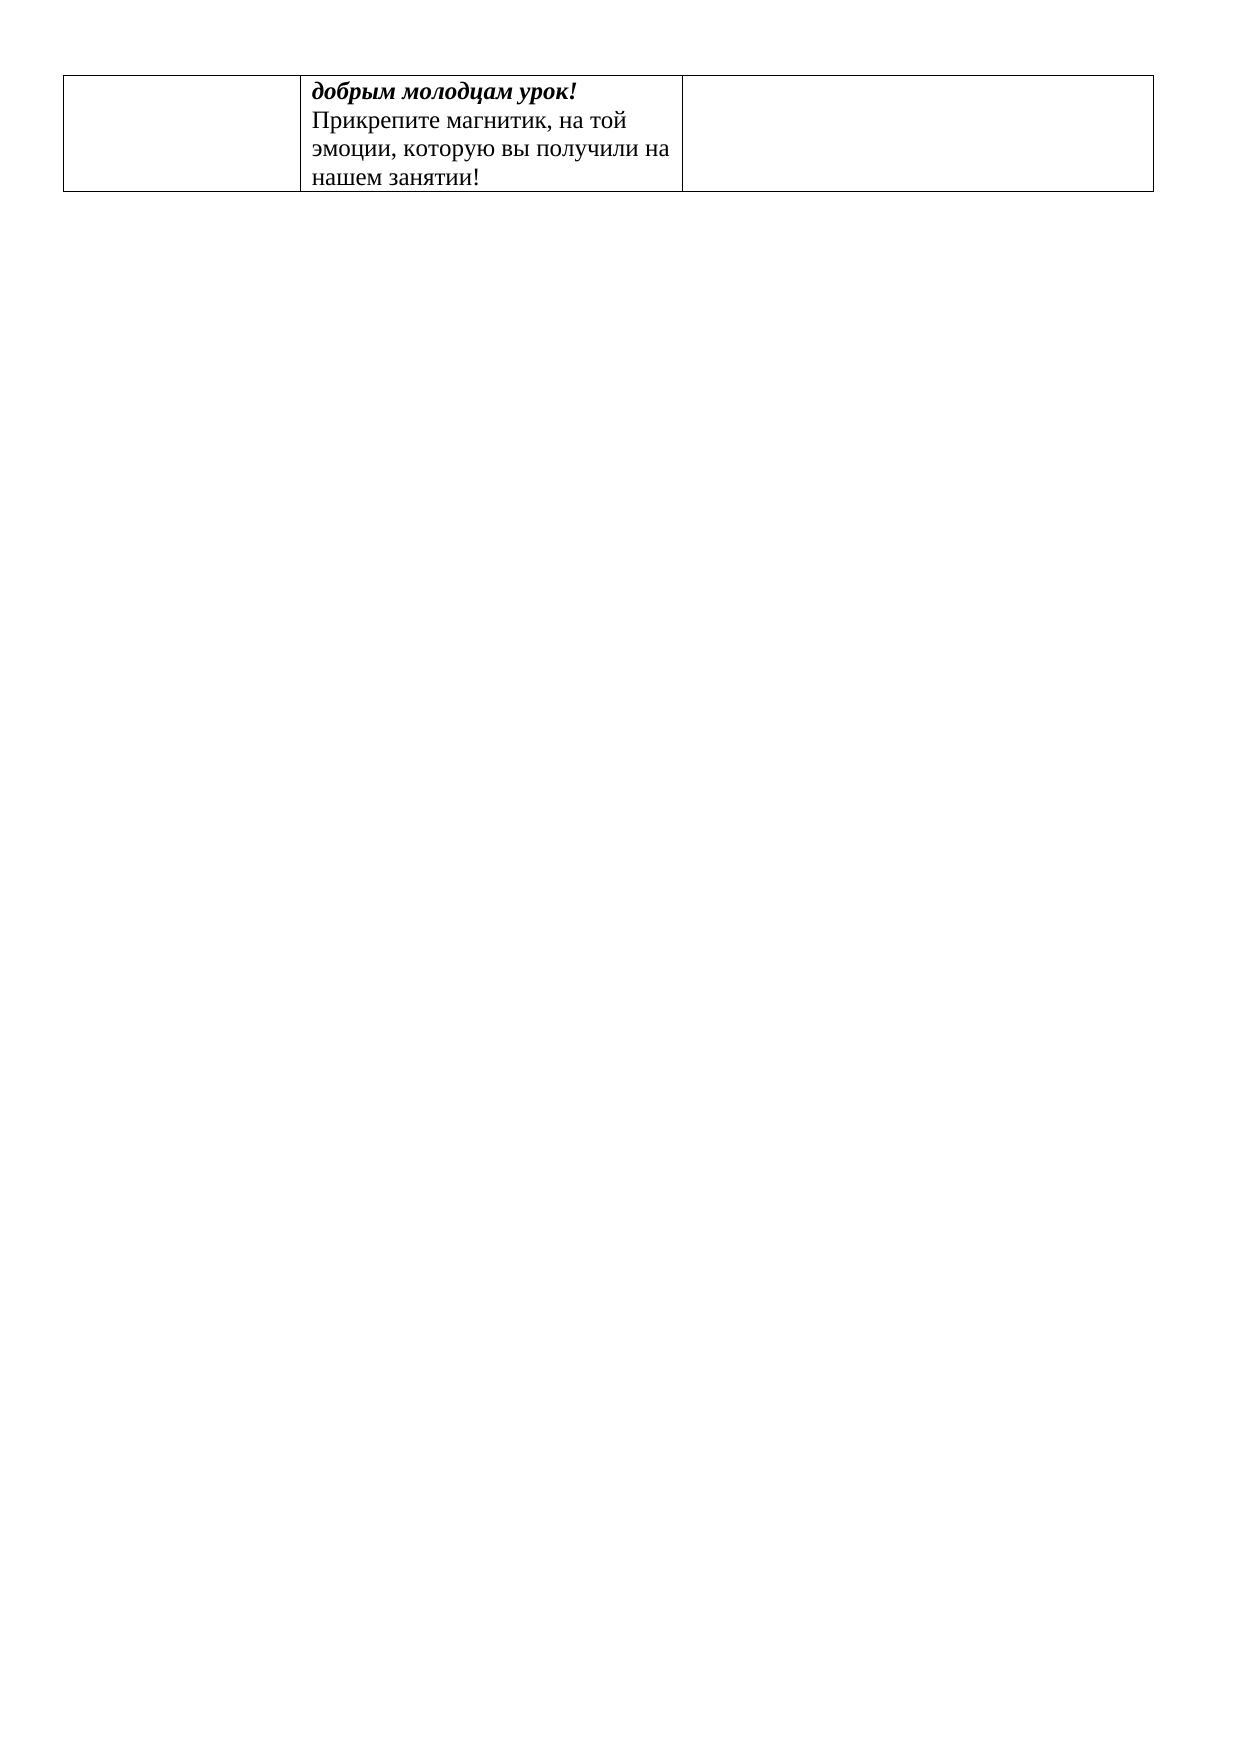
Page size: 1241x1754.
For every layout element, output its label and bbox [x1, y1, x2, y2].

table_cell [301, 76, 682, 191]
table_cell [64, 76, 300, 191]
table_cell [683, 76, 1153, 191]
